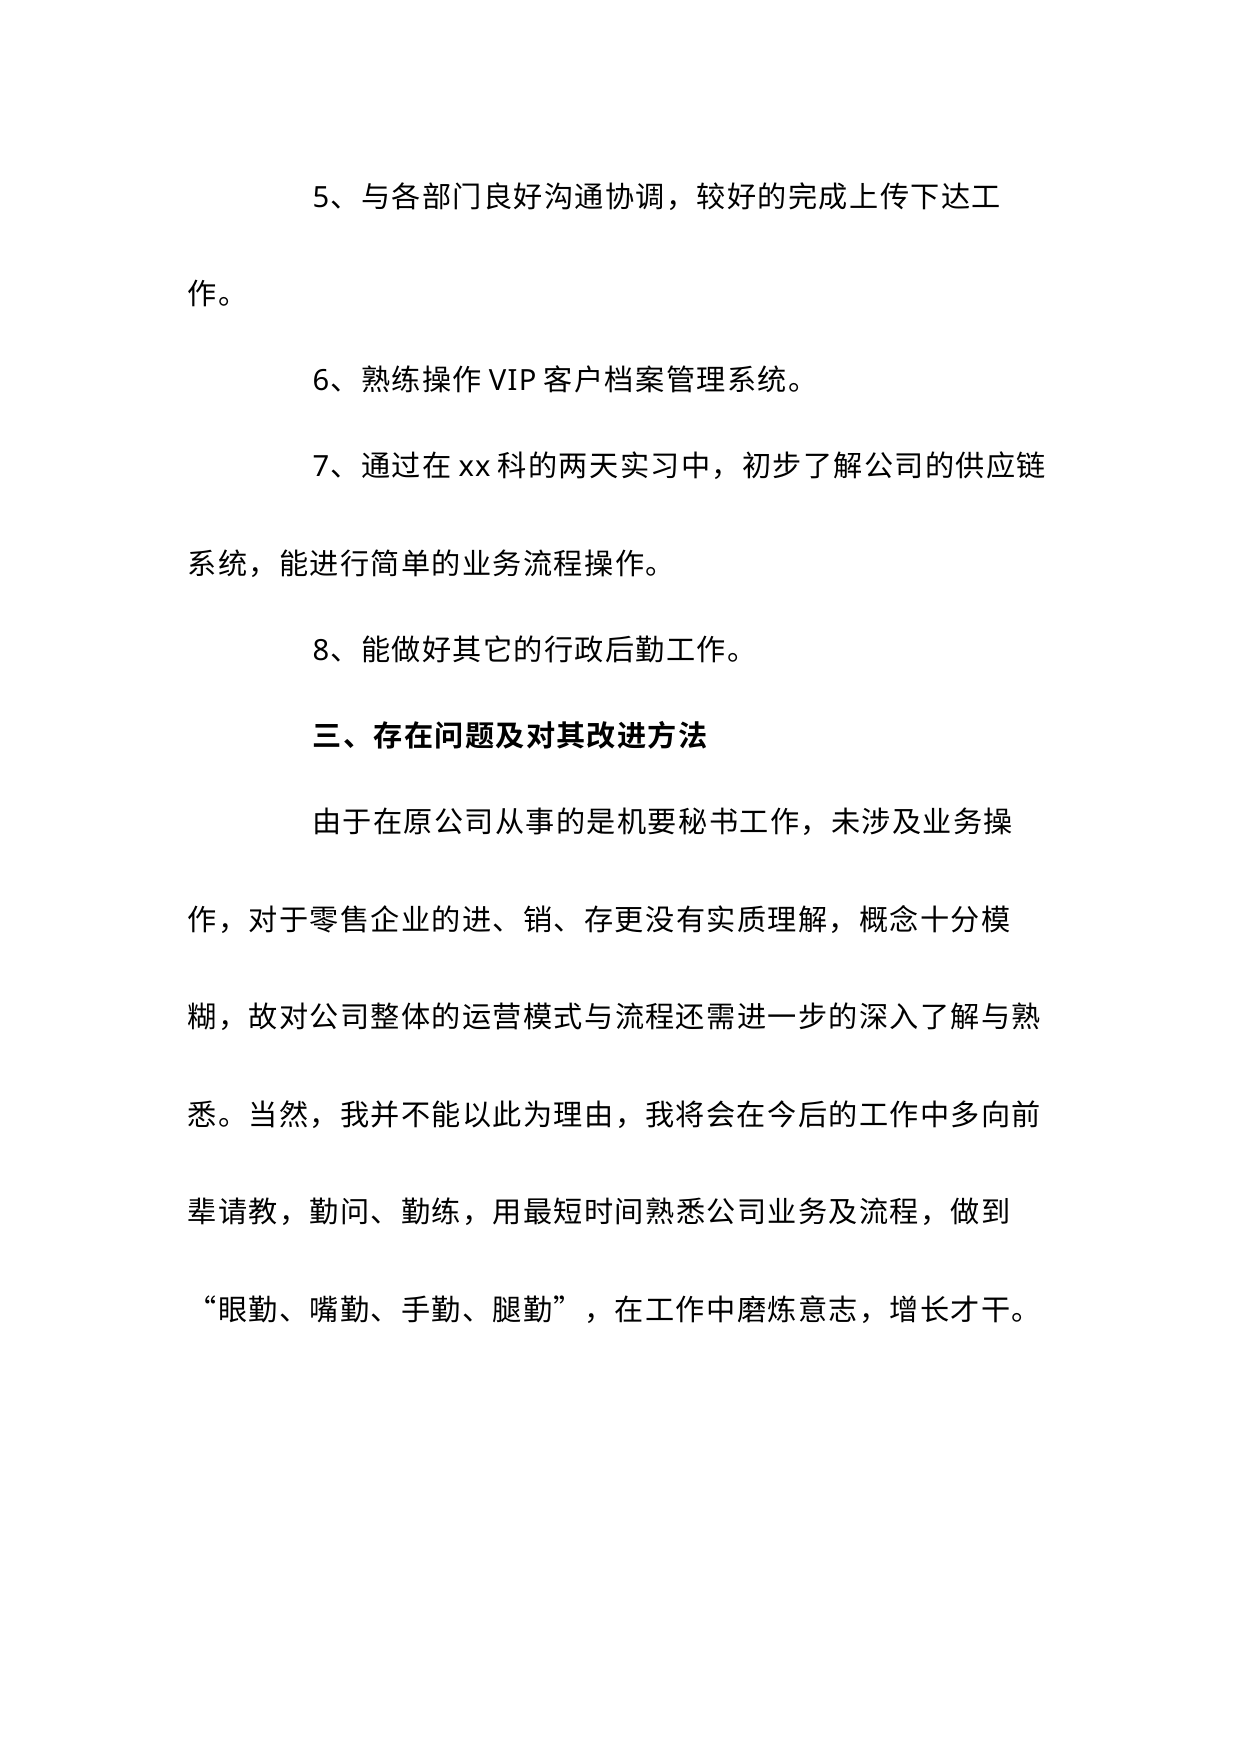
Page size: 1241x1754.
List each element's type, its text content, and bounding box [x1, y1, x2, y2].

text 5、与各部门良好沟通协调，较好的完成上传下达工作。 [187, 162, 1053, 324]
text 6、熟练操作VIP客户档案管理系统。 [187, 346, 1053, 411]
text 8、能做好其它的行政后勤工作。 [187, 615, 1053, 680]
text 三、存在问题及对其改进方法 [187, 702, 1053, 767]
text 由于在原公司从事的是机要秘书工作，未涉及业务操作，对于零售企业的进、销、存更没有实质理解，概念十分模糊，故对公司整体的运营模式与流程还需进一步的深入了解与熟悉。当然，我并不能以此为理由，我将会在今后的工作中多向前辈请教，勤问、勤练，用最短时间熟悉公司业务及流程，做到“眼勤、嘴勤、手勤、腿勤”，在工作中磨炼意志，增长才干。 [187, 788, 1053, 1340]
text 7、通过在xx科的两天实习中，初步了解公司的供应链系统，能进行简单的业务流程操作。 [187, 432, 1053, 594]
